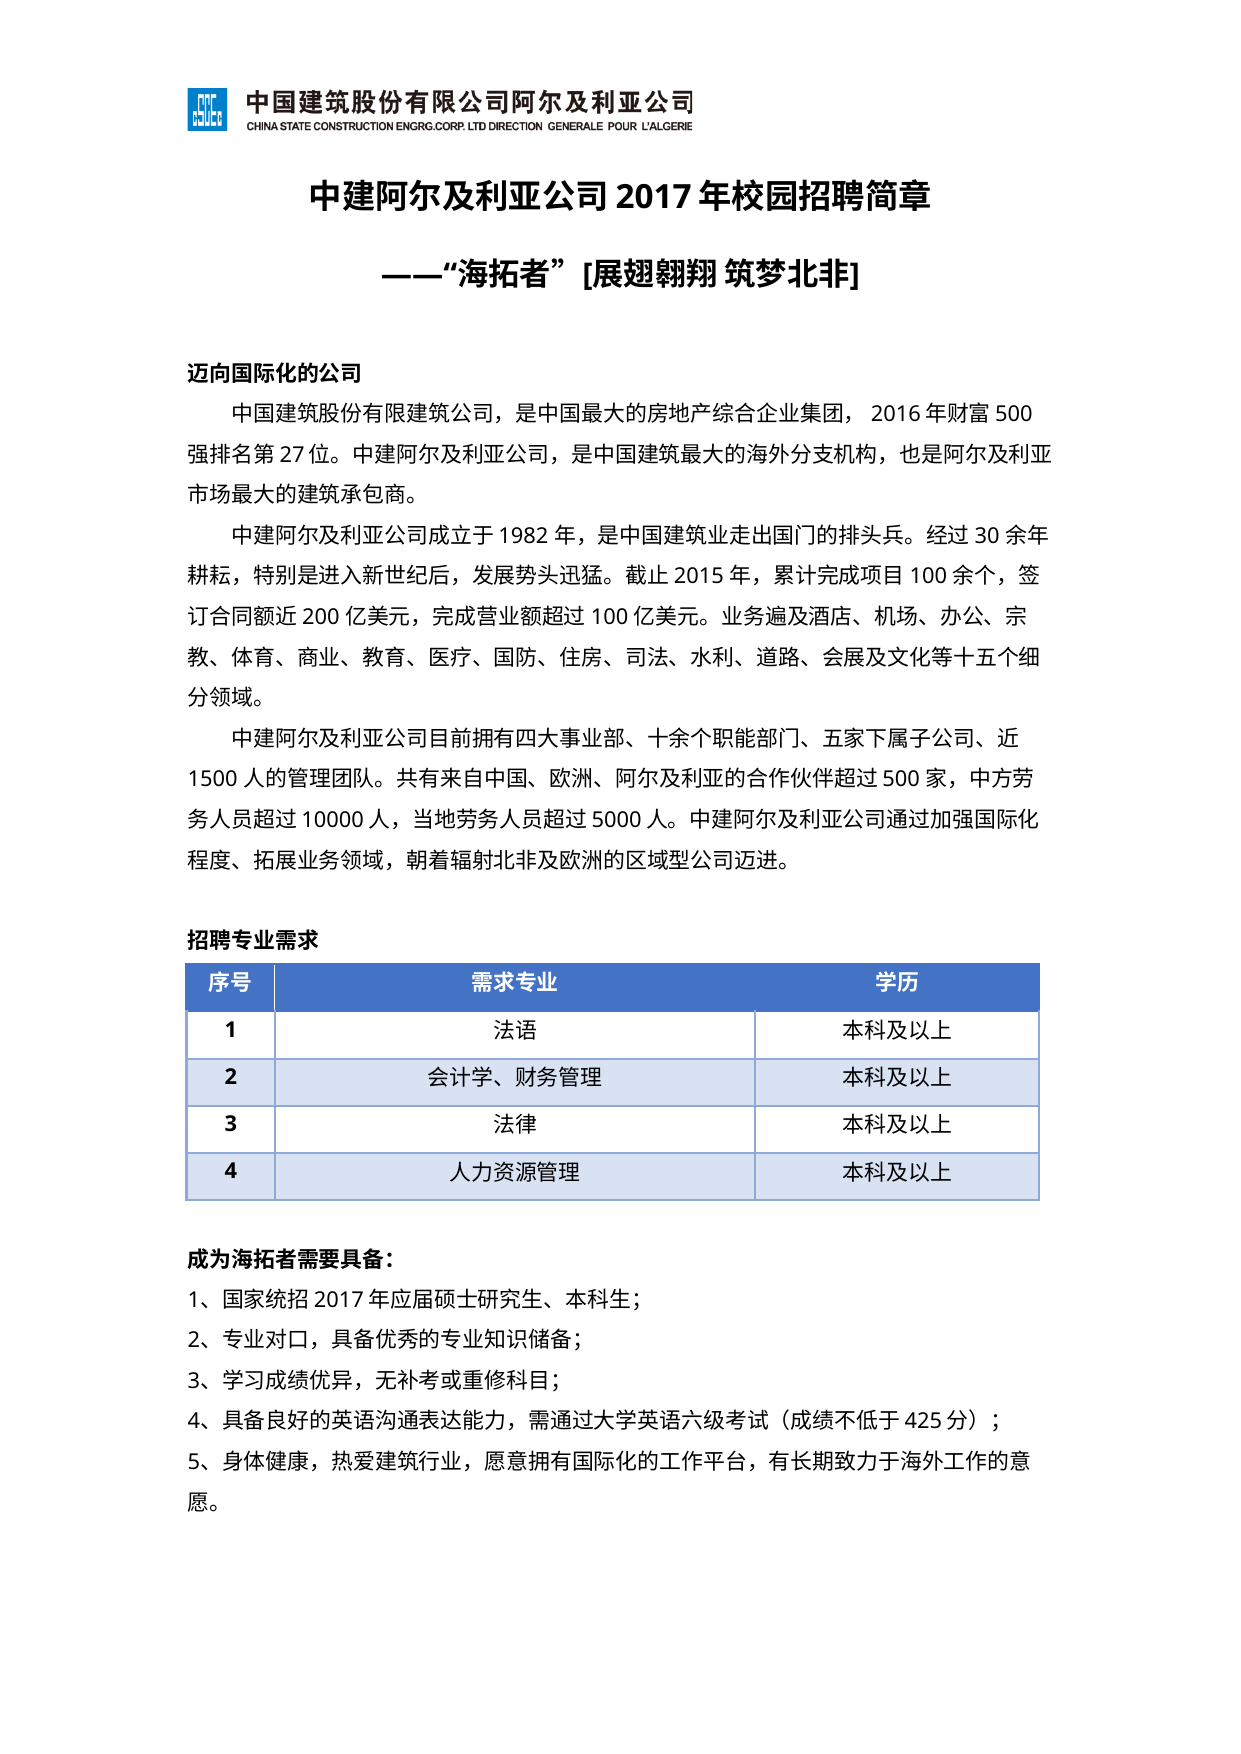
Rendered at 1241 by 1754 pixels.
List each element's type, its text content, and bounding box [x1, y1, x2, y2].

text 5、身体健康，热爱建筑行业，愿意拥有国际化的工作平台，有长期致力于海外工作的意愿。 [187, 1443, 1053, 1517]
table_header 序号 [188, 965, 274, 1010]
text 中建阿尔及利亚公司2017年校园招聘简章 [187, 162, 1053, 227]
table_cell 3 [188, 1107, 274, 1152]
table_header 需求专业 [275, 965, 755, 1010]
text 1、国家统招2017年应届硕士研究生、本科生； [187, 1282, 1053, 1314]
text 招聘专业需求 [187, 922, 1053, 955]
text 4、具备良好的英语沟通表达能力，需通过大学英语六级考试（成绩不低于425分）； [187, 1403, 1053, 1436]
table_cell 1 [188, 1012, 274, 1057]
text 中建阿尔及利亚公司目前拥有四大事业部、十余个职能部门、五家下属子公司、近 1500 人的管理团队。共有来自中国、欧洲、阿尔及利亚的合作伙伴超过500 家，中方劳务人员超过10000人，当地劳务人员超过5000人。中建阿尔及利亚公司通过加强国际化程度、拓展业务领域，朝着辐射北非及欧洲的区域型公司迈进。 [187, 720, 1053, 875]
picture [187, 88, 693, 131]
text 成为海拓者需要具备： [187, 1241, 1053, 1274]
text 中建阿尔及利亚公司成立于1982 年，是中国建筑业走出国门的排头兵。经过 30 余年耕耘，特别是进入新世纪后，发展势头迅猛。截止 2015 年，累计完成项目 100 余个，签订合同额近 200 亿美元，完成营业额超过 100 亿美元。业务遍及酒店、机场、办公、宗教、体育、商业、教育、医疗、国防、住房、司法、水利、道路、会展及文化等十五个细分领域。 [187, 517, 1053, 712]
table_cell 本科及以上 [756, 1154, 1038, 1199]
table_cell 4 [188, 1154, 274, 1199]
text 3、学习成绩优异，无补考或重修科目； [187, 1363, 1053, 1395]
table_cell 本科及以上 [756, 1107, 1038, 1152]
table_cell 会计学、财务管理 [276, 1060, 754, 1105]
table_cell 法律 [276, 1107, 754, 1152]
table_cell 本科及以上 [756, 1012, 1038, 1057]
table_header 学历 [755, 965, 1038, 1010]
table_cell 法语 [276, 1012, 754, 1057]
table_cell 人力资源管理 [276, 1154, 754, 1199]
text 中国建筑股份有限建筑公司，是中国最大的房地产综合企业集团， 2016年财富500强排名第27位。中建阿尔及利亚公司，是中国建筑最大的海外分支机构，也是阿尔及利亚市场最大的建筑承包商。 [187, 396, 1053, 509]
text ——“海拓者”[展翅翱翔 筑梦北非] [187, 239, 1053, 304]
table_cell 2 [188, 1060, 274, 1105]
text 2、专业对口，具备优秀的专业知识储备； [187, 1322, 1053, 1355]
table_cell 本科及以上 [756, 1060, 1038, 1105]
text 迈向国际化的公司 [187, 355, 1053, 388]
